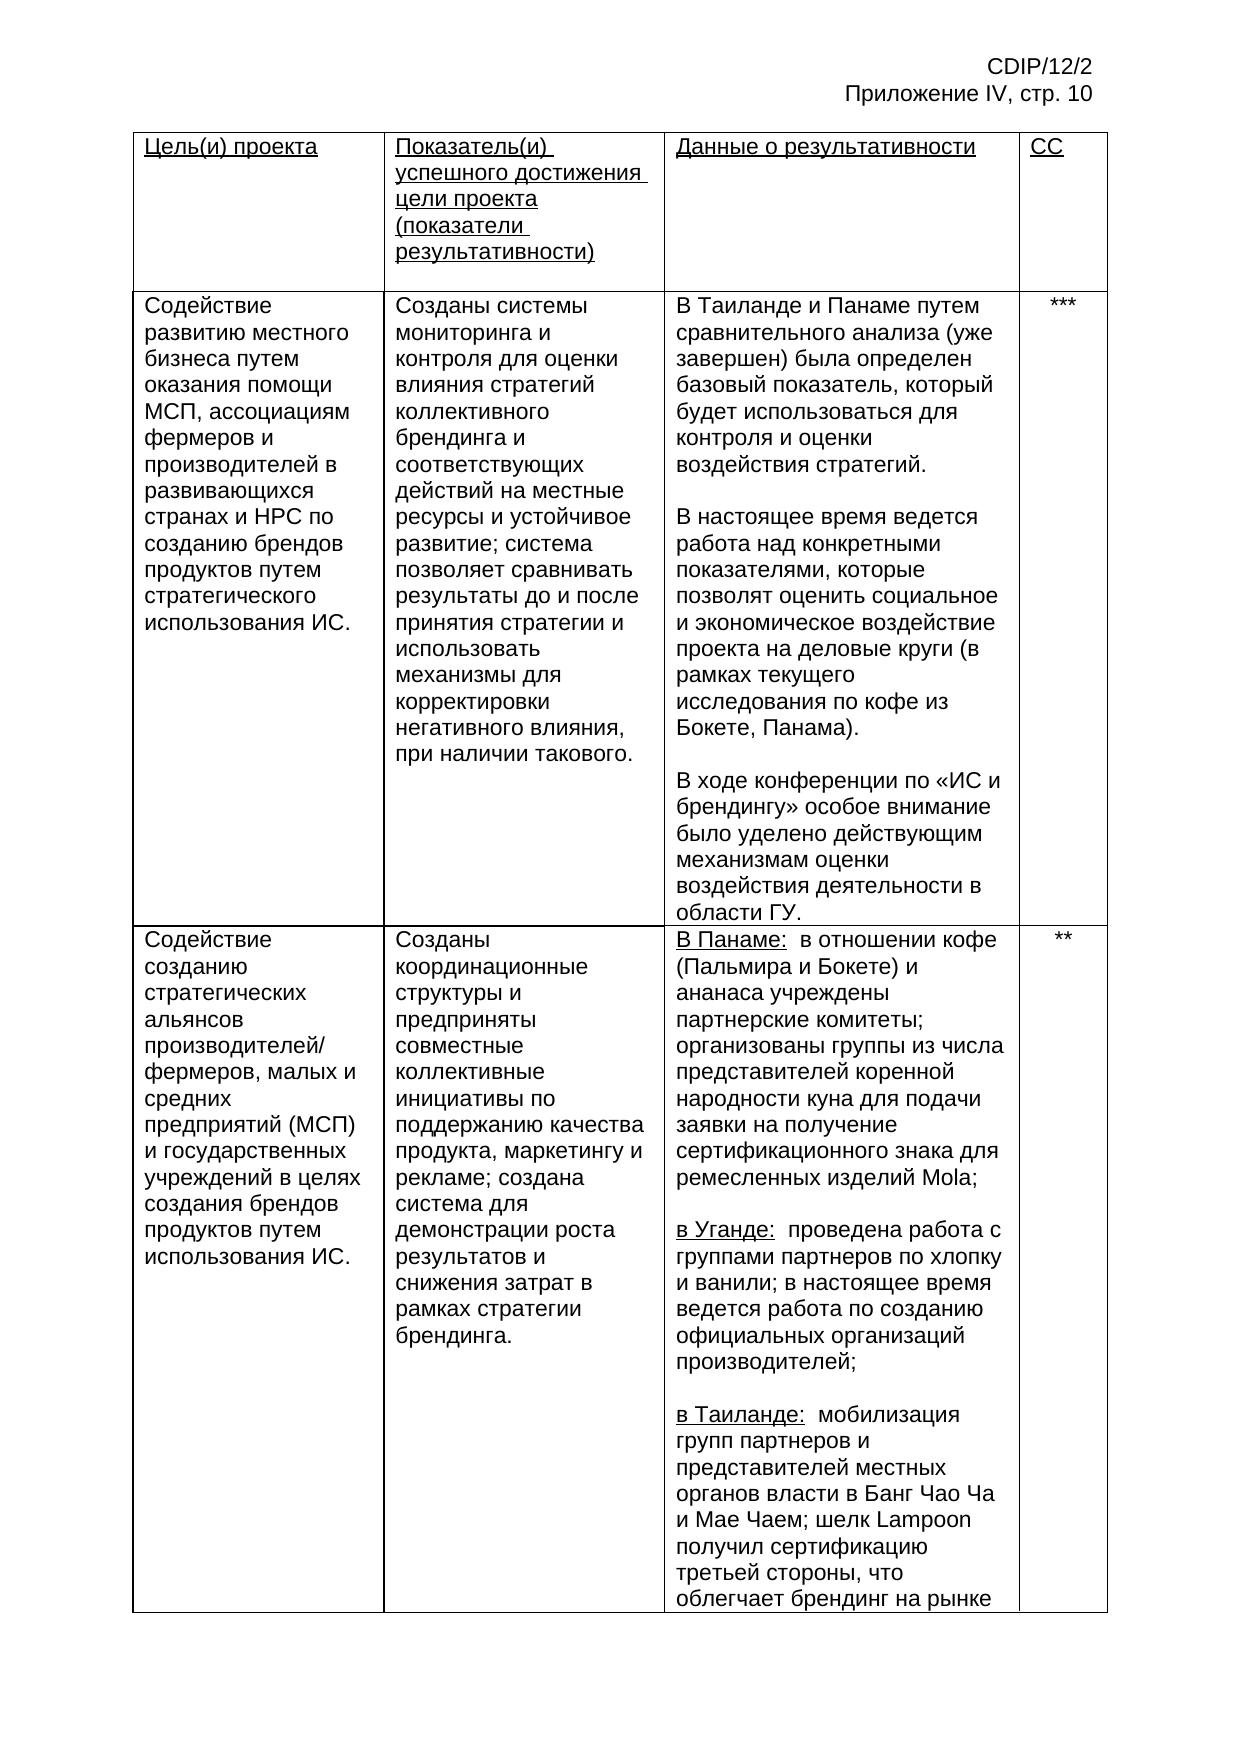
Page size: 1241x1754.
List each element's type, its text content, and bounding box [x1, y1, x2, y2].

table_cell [385, 927, 664, 1612]
table_cell ** [1019, 926, 1107, 1612]
table_cell В Таиланде и Панаме путем сравнительного анализа (уже завершен) была определен базовый показатель, который будет использоваться для контроля и оценки воздействия стратегий. В настоящее время ведется работа над конкретными показателями, которые позволят оценить социальное и экономическое воздействие проекта на деловые круги (в рамках текущего исследования по кофе из Бокете, Панама). В ходе конференции по «ИС и брендингу» особое внимание было уделено действующим механизмам оценки воздействия деятельности в области ГУ. [665, 292, 1019, 925]
table_header Данные о результативности [665, 133, 1019, 291]
table_cell Созданы системы мониторинга и контроля для оценки влияния стратегий коллективного брендинга и соответствующих действий на местные ресурсы и устойчивое развитие; система позволяет сравнивать результаты до и после принятия стратегии и использовать механизмы для корректировки негативного влияния, при наличии такового. [385, 292, 664, 925]
table_cell Содействие развитию местного бизнеса путем оказания помощи МСП, ассоциациям фермеров и производителей в развивающихся странах и НРС по созданию брендов продуктов путем стратегического использования ИС. [134, 292, 383, 925]
table_header СС [1020, 133, 1107, 291]
table_cell *** [1020, 292, 1107, 925]
table_header Цель(и) проекта [134, 133, 384, 291]
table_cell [665, 926, 1019, 1612]
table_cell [134, 927, 383, 1612]
table_header Показатель(и) успешного достижения цели проекта (показатели результативности) [385, 133, 664, 291]
